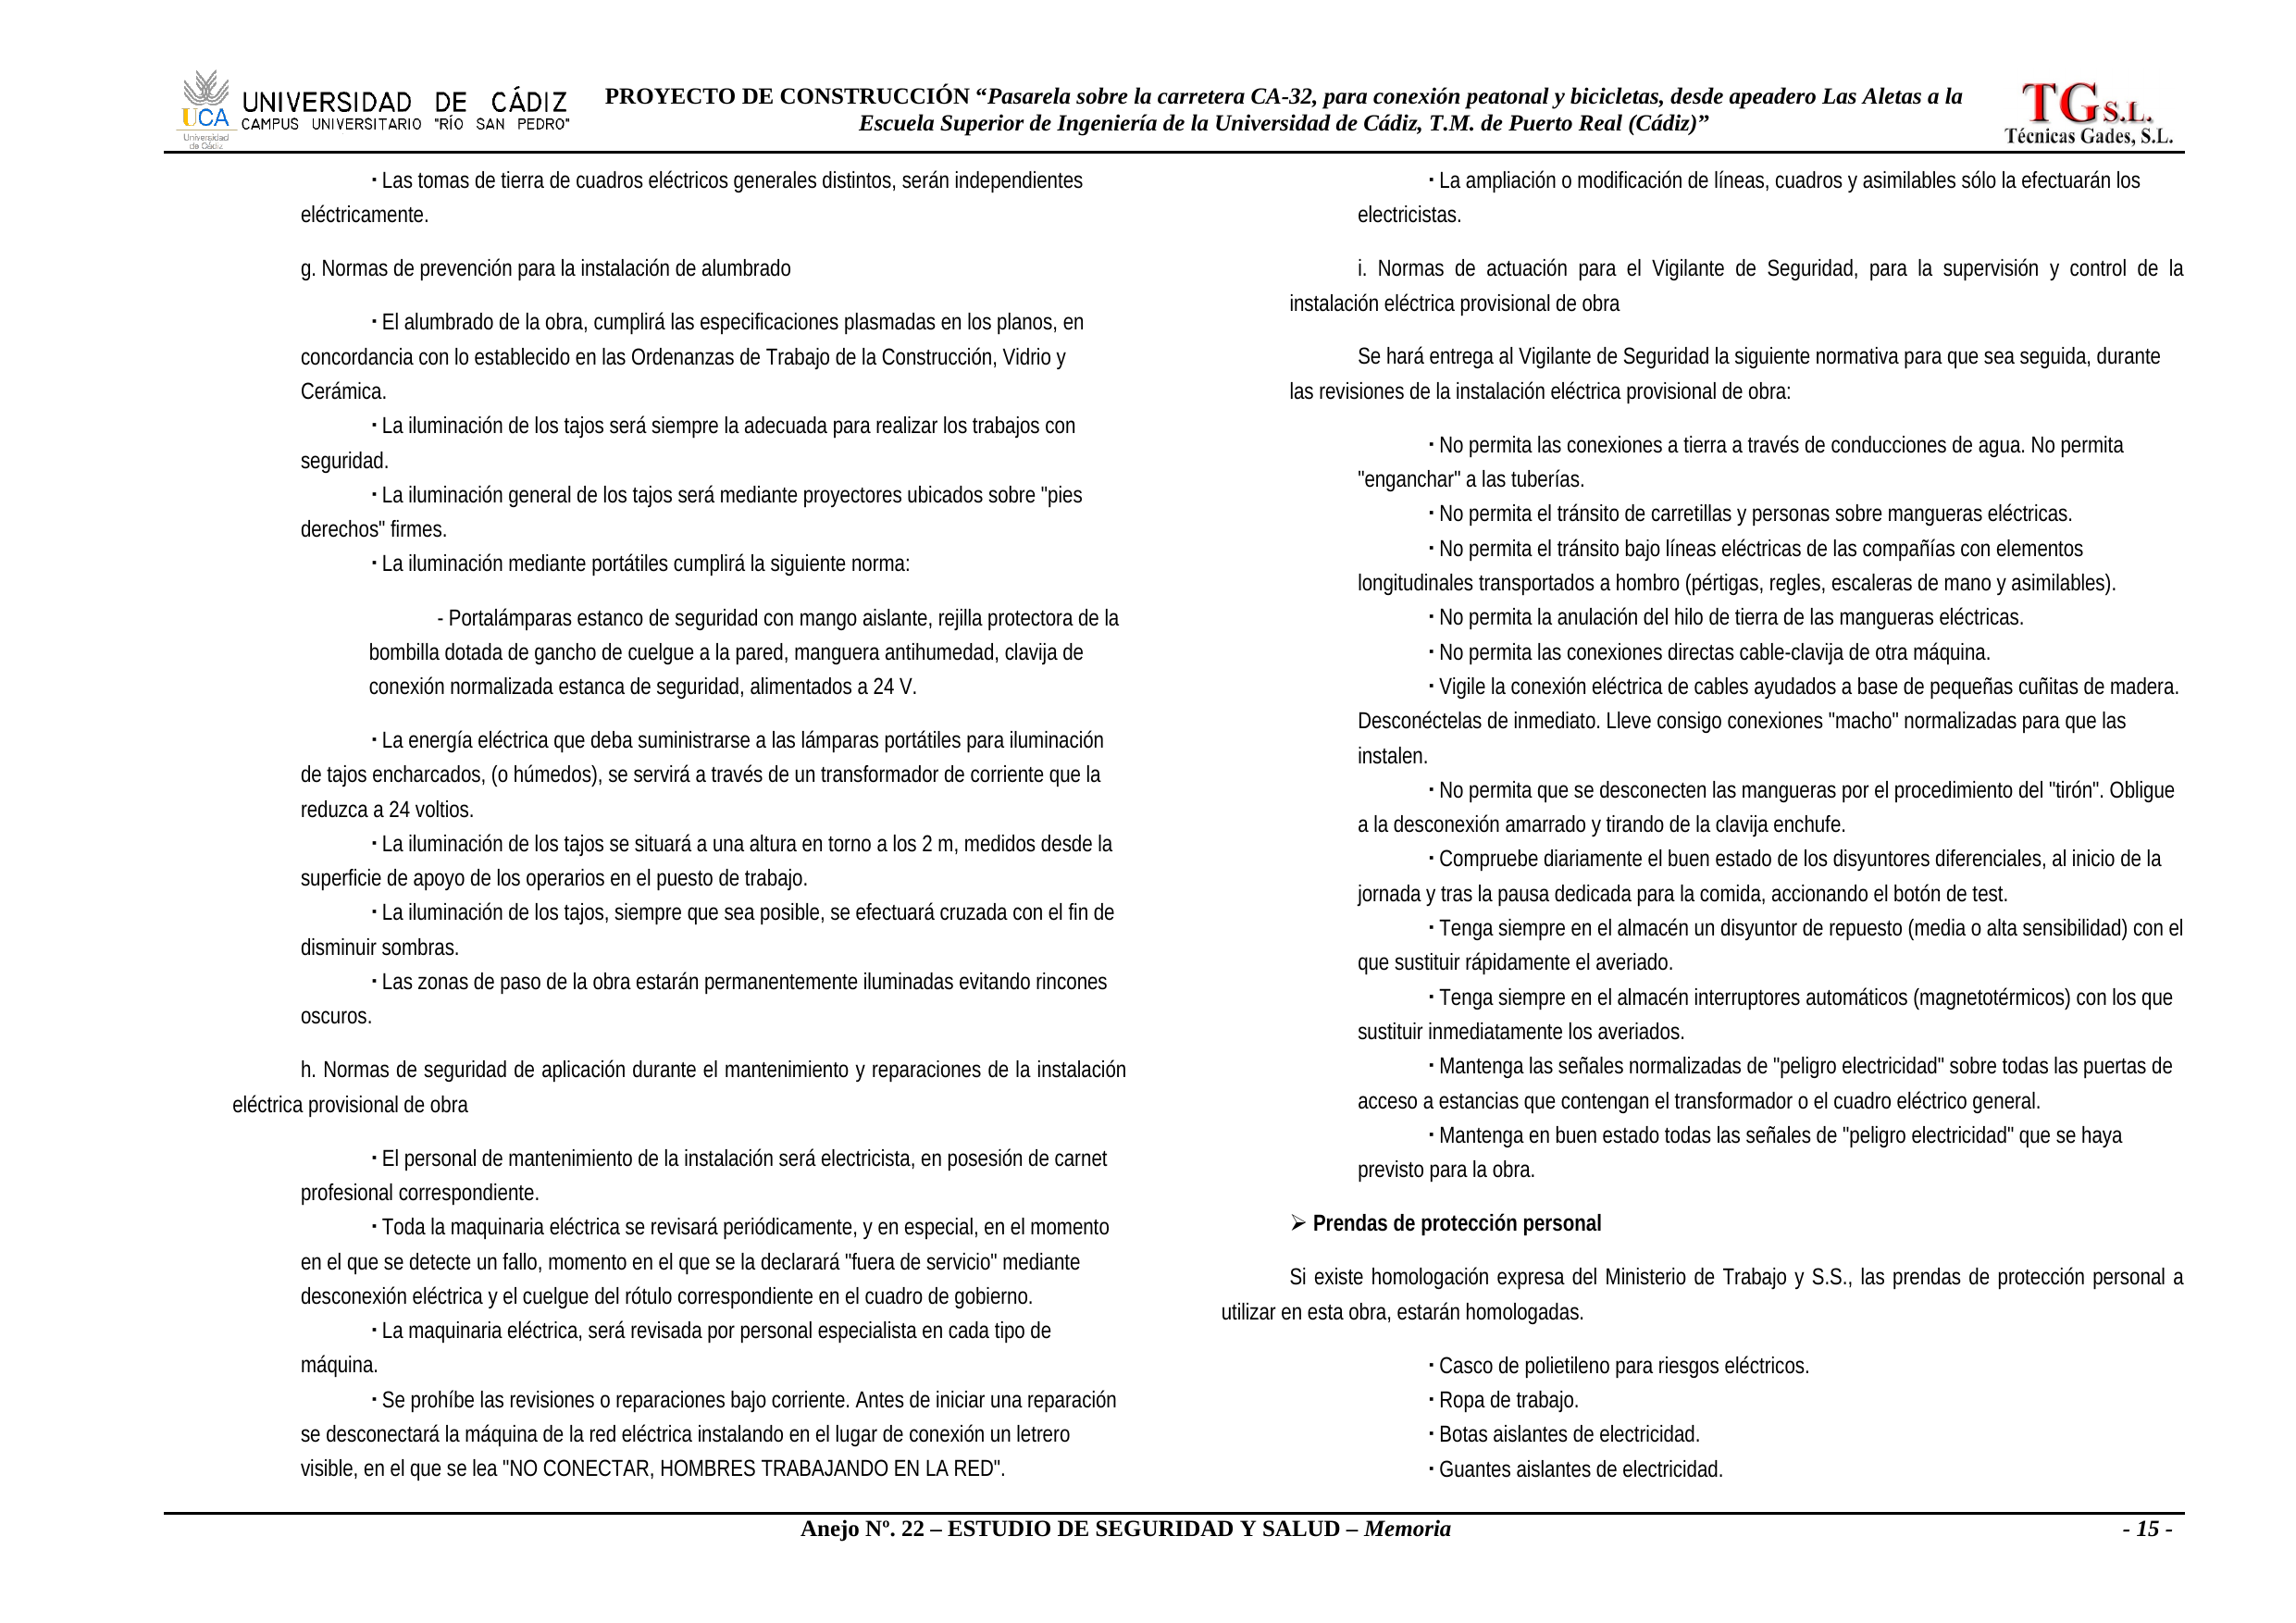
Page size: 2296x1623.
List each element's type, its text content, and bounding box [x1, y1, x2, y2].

text El personal de mantenimiento de la instalación será electricista, en posesión de carnet profesional correspondiente. Toda la maquinaria eléctrica se revisará periódicamente, y en especial, en el momento en el que se detecte un fallo, momento en el que se la declarará "fuera de servicio" mediante desconexión eléctrica y el cuelgue del rótulo correspondiente en el cuadro de gobierno. La maquinaria eléctrica, será revisada por personal especialista en cada tipo de máquina. Se prohíbe las revisiones o reparaciones bajo corriente. Antes de iniciar una reparación se desconectará la máquina de la red eléctrica instalando en el lugar de conexión un letrero visible, en el que se lea "NO CONECTAR, HOMBRES TRABAJANDO EN LA RED". La ampliación o modificación de líneas, cuadros y asimilables sólo la efectuarán los electricistas. [1358, 167, 2186, 228]
picture [174, 68, 576, 151]
text El alumbrado de la obra, cumplirá las especificaciones plasmadas en los planos, en concordancia con lo establecido en las Ordenanzas de Trabajo de la Construcción, Vidrio y Cerámica. La iluminación de los tajos será siempre la adecuada para realizar los trabajos con seguridad. La iluminación general de los tajos será mediante proyectores ubicados sobre "pies derechos" firmes. La iluminación mediante portátiles cumplirá la siguiente norma: [301, 308, 1129, 576]
text No permita las conexiones a tierra a través de conducciones de agua. No permita "enganchar" a las tuberías. No permita el tránsito de carretillas y personas sobre mangueras eléctricas. No permita el tránsito bajo líneas eléctricas de las compañías con elementos longitudinales transportados a hombro (pértigas, regles, escaleras de mano y asimilables). No permita la anulación del hilo de tierra de las mangueras eléctricas. No permita las conexiones directas cable-clavija de otra máquina. Vigile la conexión eléctrica de cables ayudados a base de pequeñas cuñitas de madera. Desconéctelas de inmediato. Lleve consigo conexiones "macho" normalizadas para que las instalen. No permita que se desconecten las mangueras por el procedimiento del "tirón". Obligue a la desconexión amarrado y tirando de la clavija enchufe. Compruebe diariamente el buen estado de los disyuntores diferenciales, al inicio de la jornada y tras la pausa dedicada para la comida, accionando el botón de test. Tenga siempre en el almacén un disyuntor de repuesto (media o alta sensibilidad) con el que sustituir rápidamente el averiado. Tenga siempre en el almacén interruptores automáticos (magnetotérmicos) con los que sustituir inmediatamente los averiados. Mantenga las señales normalizadas de "peligro electricidad" sobre todas las puertas de acceso a estancias que contengan el transformador o el cuadro eléctrico general. Mantenga en buen estado todas las señales de "peligro electricidad" que se haya previsto para la obra. [1358, 431, 2186, 1183]
text El personal de mantenimiento de la instalación será electricista, en posesión de carnet profesional correspondiente. Toda la maquinaria eléctrica se revisará periódicamente, y en especial, en el momento en el que se detecte un fallo, momento en el que se la declarará "fuera de servicio" mediante desconexión eléctrica y el cuelgue del rótulo correspondiente en el cuadro de gobierno. La maquinaria eléctrica, será revisada por personal especialista en cada tipo de máquina. Se prohíbe las revisiones o reparaciones bajo corriente. Antes de iniciar una reparación se desconectará la máquina de la red eléctrica instalando en el lugar de conexión un letrero visible, en el que se lea "NO CONECTAR, HOMBRES TRABAJANDO EN LA RED". La ampliación o modificación de líneas, cuadros y asimilables sólo la efectuarán los electricistas. [301, 1145, 1129, 1481]
text g. Normas de prevención para la instalación de alumbrado [232, 254, 1129, 281]
text Prendas de protección personal [1221, 1209, 2186, 1236]
text Se hará entrega al Vigilante de Seguridad la siguiente normativa para que sea seguida, durante las revisiones de la instalación eléctrica provisional de obra: [1289, 343, 2186, 403]
text - Portalámparas estanco de seguridad con mango aislante, rejilla protectora de la bombilla dotada de gancho de cuelgue a la pared, manguera antihumedad, clavija de conexión normalizada estanca de seguridad, alimentados a 24 V. [368, 604, 1129, 700]
text i. Normas de actuación para el Vigilante de Seguridad, para la supervisión y control de la instalación eléctrica provisional de obra [1289, 254, 2186, 316]
text La energía eléctrica que deba suministrarse a las lámparas portátiles para iluminación de tajos encharcados, (o húmedos), se servirá a través de un transformador de corriente que la reduzca a 24 voltios. La iluminación de los tajos se situará a una altura en torno a los 2 m, medidos desde la superficie de apoyo de los operarios en el puesto de trabajo. La iluminación de los tajos, siempre que sea posible, se efectuará cruzada con el fin de disminuir sombras. Las zonas de paso de la obra estarán permanentemente iluminadas evitando rincones oscuros. [301, 726, 1129, 1029]
text Si existe homologación expresa del Ministerio de Trabajo y S.S., las prendas de protección personal a utilizar en esta obra, estarán homologadas. [1221, 1264, 2186, 1324]
text h. Normas de seguridad de aplicación durante el mantenimiento y reparaciones de la instalación eléctrica provisional de obra [232, 1056, 1129, 1117]
picture [2002, 68, 2176, 151]
